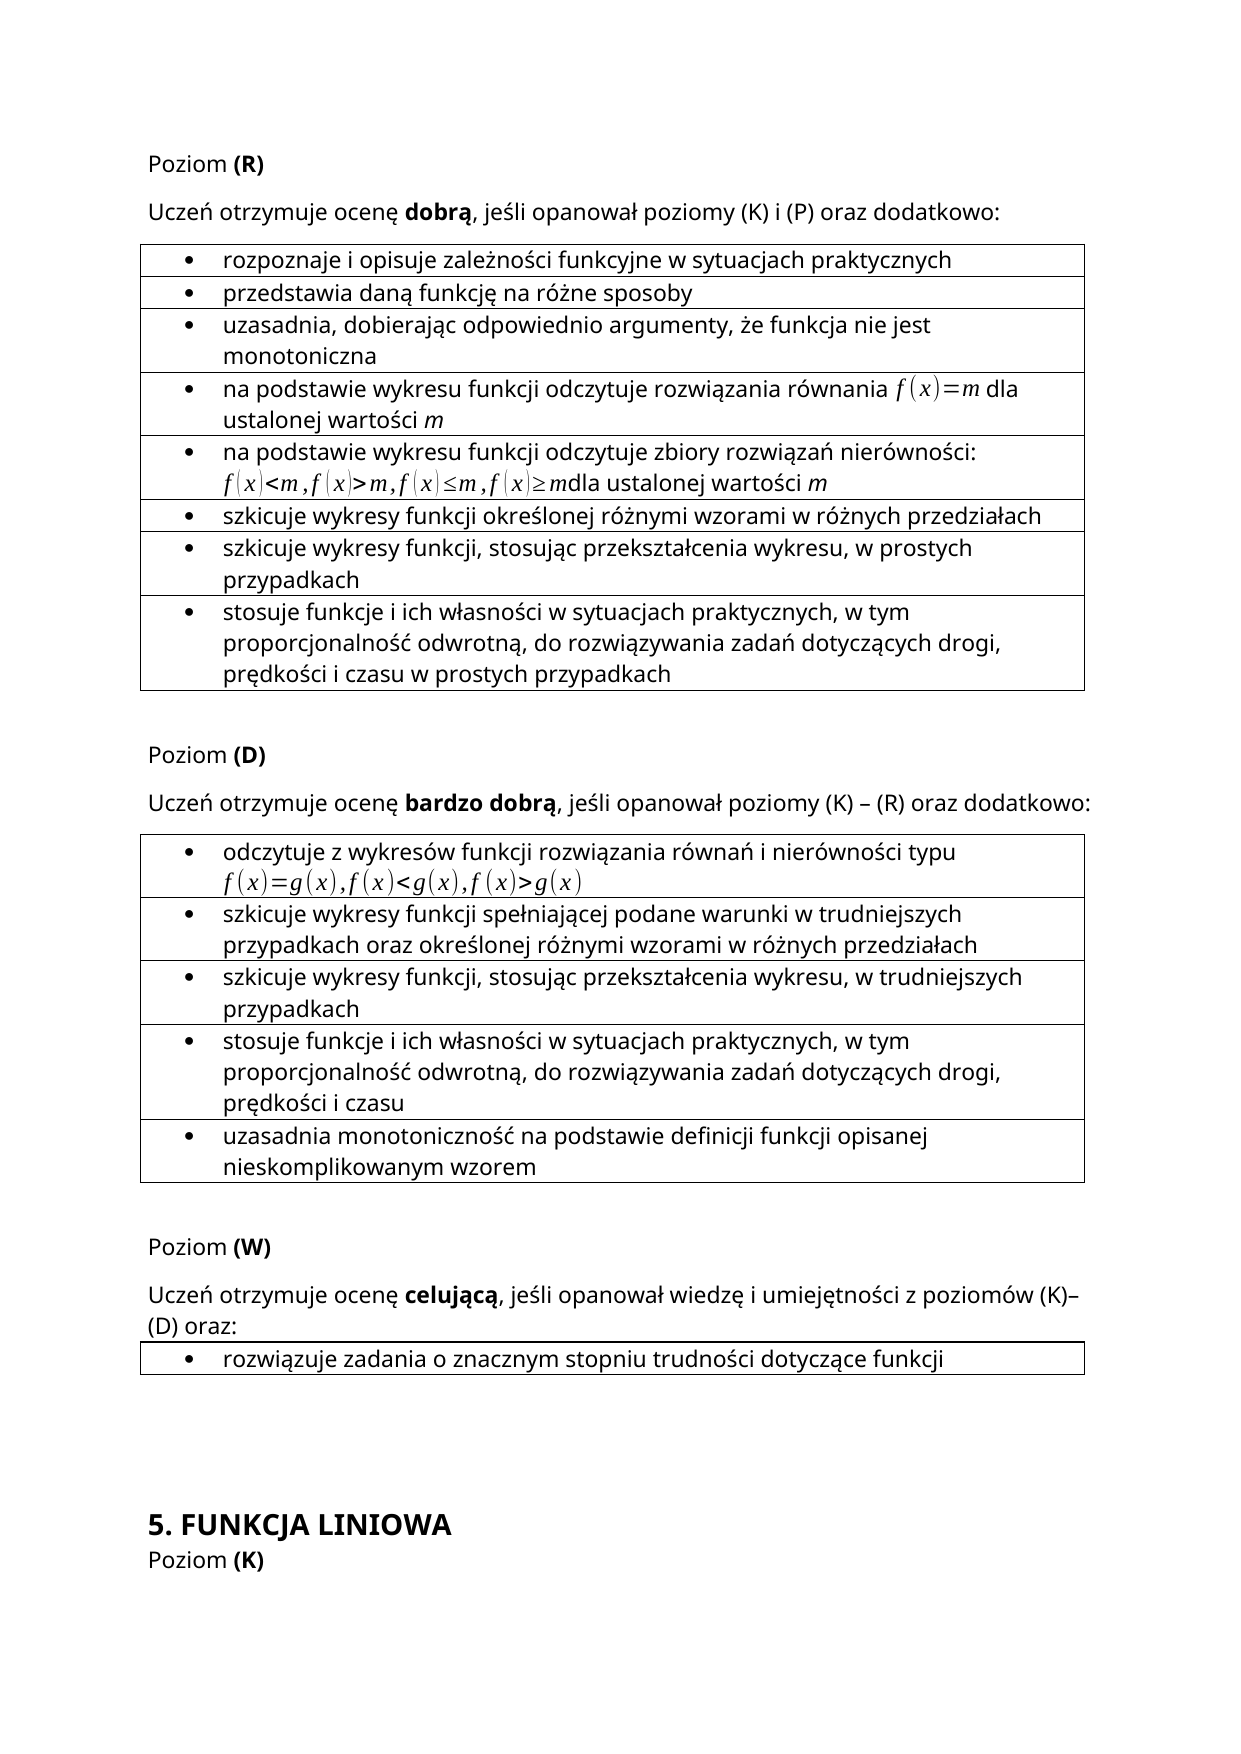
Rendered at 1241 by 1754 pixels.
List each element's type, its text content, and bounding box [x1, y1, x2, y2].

text Poziom (K) [148, 1544, 1093, 1575]
table_header rozpoznaje i opisuje zależności funkcyjne w sytuacjach praktycznych [141, 245, 1084, 276]
text Uczeń otrzymuje ocenę dobrą, jeśli opanował poziomy (K) i (P) oraz dodatkowo: [148, 196, 1093, 227]
text Poziom (R) [148, 148, 1093, 179]
table_cell stosuje funkcje i ich własności w sytuacjach praktycznych, w tym proporcjonalność odwrotną, do rozwiązywania zadań dotyczących drogi, prędkości i czasu w prostych przypadkach [141, 596, 1084, 689]
table_cell szkicuje wykresy funkcji spełniającej podane warunki w trudniejszych przypadkach oraz określonej różnymi wzorami w różnych przedziałach [141, 898, 1084, 960]
table_cell szkicuje wykresy funkcji określonej różnymi wzorami w różnych przedziałach [141, 500, 1084, 531]
table_cell stosuje funkcje i ich własności w sytuacjach praktycznych, w tym proporcjonalność odwrotną, do rozwiązywania zadań dotyczących drogi, prędkości i czasu [141, 1025, 1084, 1118]
table_cell uzasadnia, dobierając odpowiednio argumenty, że funkcja nie jest monotoniczna [141, 309, 1084, 372]
text Poziom (D) [148, 738, 1093, 770]
table_cell na podstawie wykresu funkcji odczytuje rozwiązania równania dla ustalonej wartości m [141, 373, 1084, 435]
text Uczeń otrzymuje ocenę celującą, jeśli opanował wiedzę i umiejętności z poziomów (K)–(D) oraz: [148, 1279, 1093, 1341]
table_cell na podstawie wykresu funkcji odczytuje zbiory rozwiązań nierówności: dla ustalonej wartości m [141, 436, 1084, 499]
subtitle 5. FUNKCJA LINIOWA [148, 1504, 1093, 1544]
table_header rozwiązuje zadania o znacznym stopniu trudności dotyczące funkcji [141, 1343, 1084, 1374]
table_cell szkicuje wykresy funkcji, stosując przekształcenia wykresu, w prostych przypadkach [141, 532, 1084, 595]
table_cell szkicuje wykresy funkcji, stosując przekształcenia wykresu, w trudniejszych przypadkach [141, 961, 1084, 1024]
text Poziom (W) [148, 1231, 1093, 1262]
text Uczeń otrzymuje ocenę bardzo dobrą, jeśli opanował poziomy (K) – (R) oraz dodatkowo: [148, 786, 1093, 818]
table_header odczytuje z wykresów funkcji rozwiązania równań i nierówności typu [141, 835, 1084, 897]
table_cell uzasadnia monotoniczność na podstawie definicji funkcji opisanej nieskomplikowanym wzorem [141, 1120, 1084, 1182]
table_cell przedstawia daną funkcję na różne sposoby [141, 277, 1084, 308]
